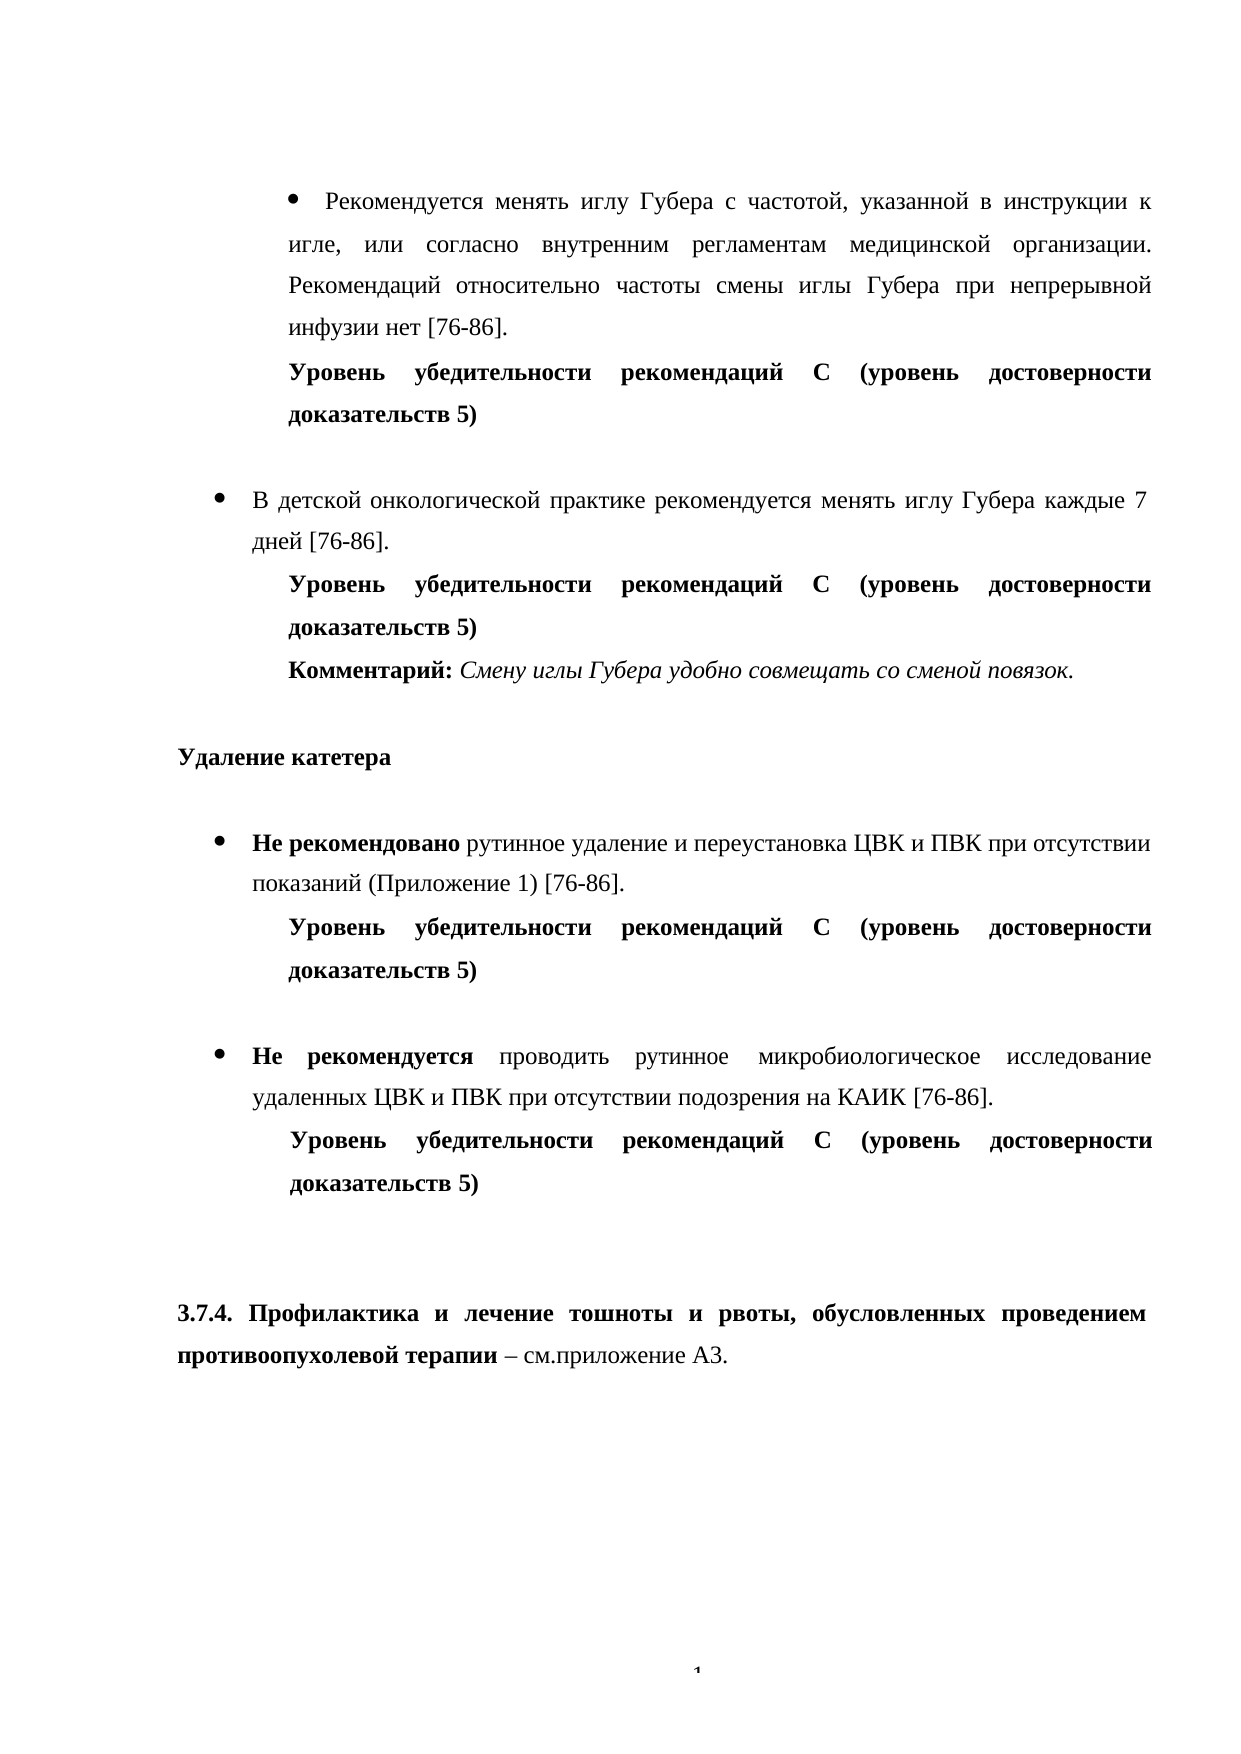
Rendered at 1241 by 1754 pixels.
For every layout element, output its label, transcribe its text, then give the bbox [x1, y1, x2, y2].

subtitle Уровень убедительности рекомендаций С (уровень достоверности доказательств 5) [288, 569, 1151, 641]
text Комментарий: Смену иглы Губера удобно совмещать со сменой повязок. [288, 655, 1163, 684]
subtitle Уровень убедительности рекомендаций С (уровень достоверности доказательств 5) [289, 1125, 1152, 1197]
list Не рекомендовано рутинное удаление и переустановка ЦВК и ПВК при отсутствии показаний (Приложение 1) [76-86]. [214, 828, 1151, 897]
text 3.7.4. Профилактика и лечение тошноты и рвоты, обусловленных проведением противоопухолевой терапии – см.приложение А3. [177, 1298, 1153, 1369]
subtitle Уровень убедительности рекомендаций С (уровень достоверности доказательств 5) [288, 912, 1152, 984]
subtitle Уровень убедительности рекомендаций С (уровень достоверности доказательств 5) [288, 357, 1152, 428]
list В детской онкологической практике рекомендуется менять иглу Губера каждые 7 дней [76-86]. [214, 485, 1152, 554]
list Не рекомендуется проводить рутинное микробиологическое исследование удаленных ЦВК и ПВК при отсутствии подозрения на КАИК [76-86]. [214, 1041, 1153, 1110]
subtitle Удаление катетера [177, 742, 1163, 771]
list Рекомендуется менять иглу Губера с частотой, указанной в инструкции к игле, или согласно внутренним регламентам медицинской организации. Рекомендаций относительно частоты смены иглы Губера при непрерывной инфузии нет [76-86]. [288, 186, 1152, 341]
